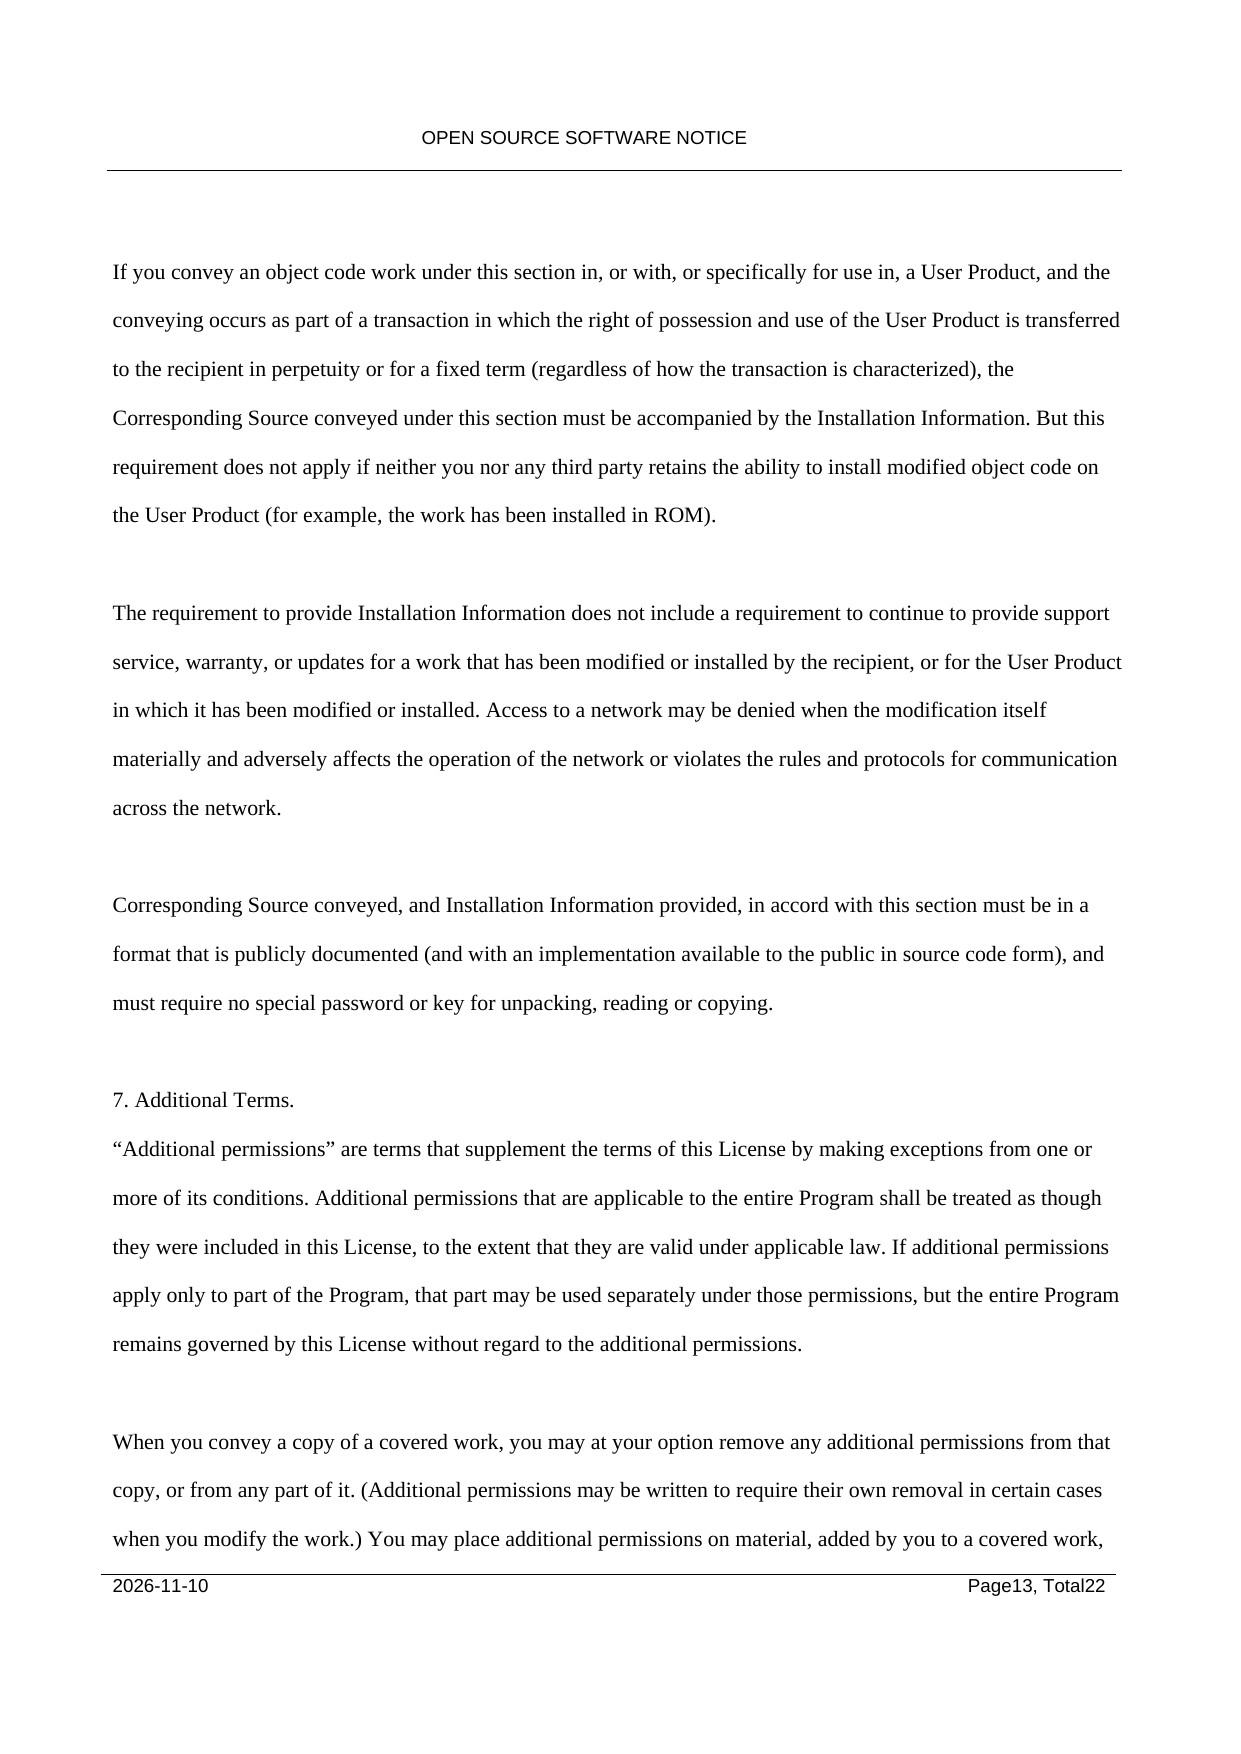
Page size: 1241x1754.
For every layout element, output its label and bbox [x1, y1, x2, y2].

text [112, 206, 1128, 1555]
